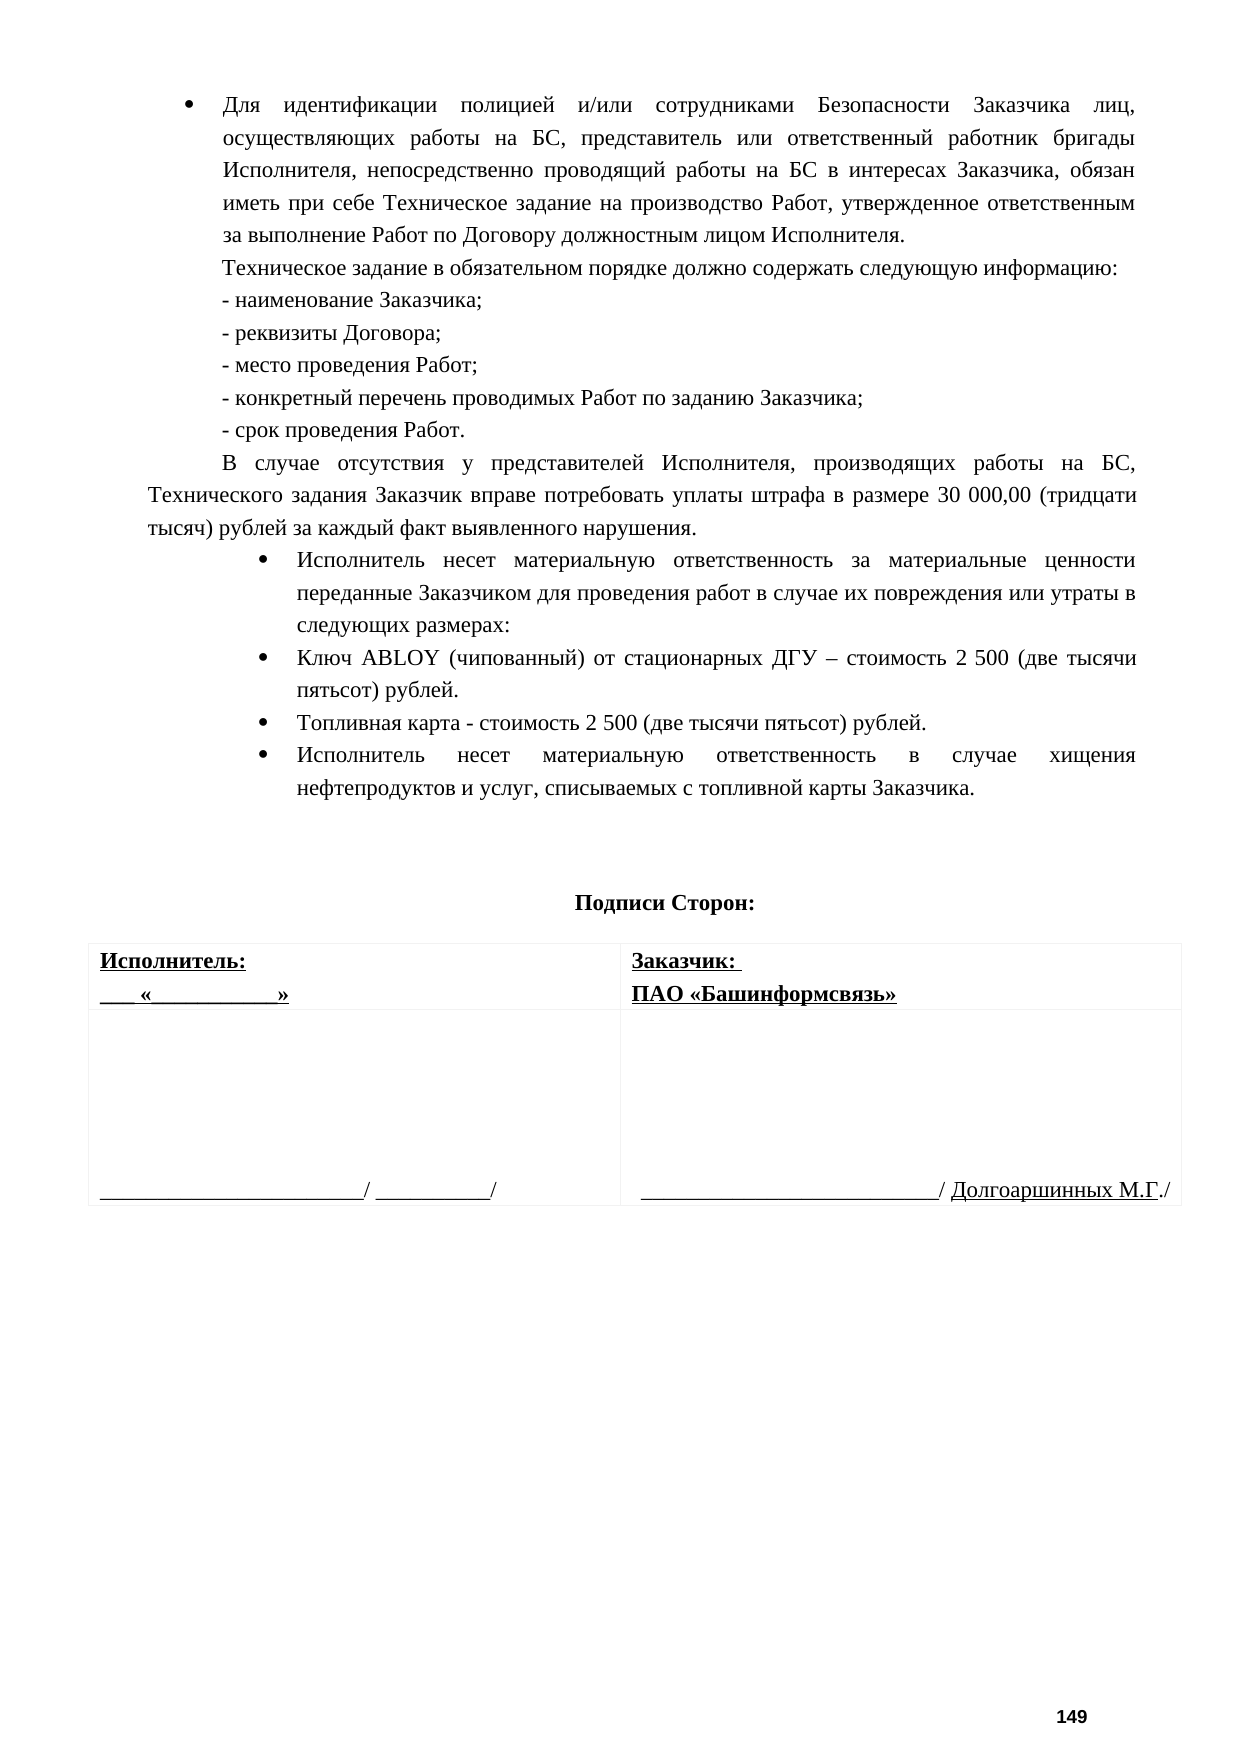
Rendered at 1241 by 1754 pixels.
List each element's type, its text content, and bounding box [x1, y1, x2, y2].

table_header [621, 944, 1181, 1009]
text - конкретный перечень проводимых Работ по заданию Заказчика; [148, 381, 1137, 413]
text В случае отсутствия у представителей Исполнителя, производящих работы на БС, Технического задания Заказчик вправе потребовать уплаты штрафа в размере 30 000,00 (тридцати тысяч) рублей за каждый факт выявленного нарушения. [148, 446, 1137, 543]
list Для идентификации полицией и/или сотрудниками Безопасности Заказчика лиц, осуществляющих работы на БС, представитель или ответственный работник бригады Исполнителя, непосредственно проводящий работы на БС в интересах Заказчика, обязан иметь при себе Техническое задание на производство Работ, утвержденное ответственным за выполнение Работ по Договору должностным лицом Исполнителя. [185, 88, 1137, 251]
list Исполнитель несет материальную ответственность в случае хищения нефтепродуктов и услуг, списываемых с топливной карты Заказчика. [259, 738, 1137, 803]
subtitle Подписи Сторон: [193, 886, 1137, 918]
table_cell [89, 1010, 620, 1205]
list Исполнитель несет материальную ответственность за материальные ценности переданные Заказчиком для проведения работ в случае их повреждения или утраты в следующих размерах: [259, 543, 1137, 641]
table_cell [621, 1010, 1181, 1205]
text - реквизиты Договора; [148, 316, 1137, 348]
text - место проведения Работ; [148, 348, 1137, 381]
list Топливная карта - стоимость 2 500 (две тысячи пятьсот) рублей. [259, 706, 1137, 738]
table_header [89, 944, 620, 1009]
text - наименование Заказчика; [148, 283, 1137, 316]
text Техническое задание в обязательном порядке должно содержать следующую информацию: [148, 251, 1137, 283]
text - срок проведения Работ. [148, 413, 1137, 446]
list Ключ ABLOY (чипованный) от стационарных ДГУ – стоимость 2 500 (две тысячи пятьсот) рублей. [259, 641, 1137, 706]
